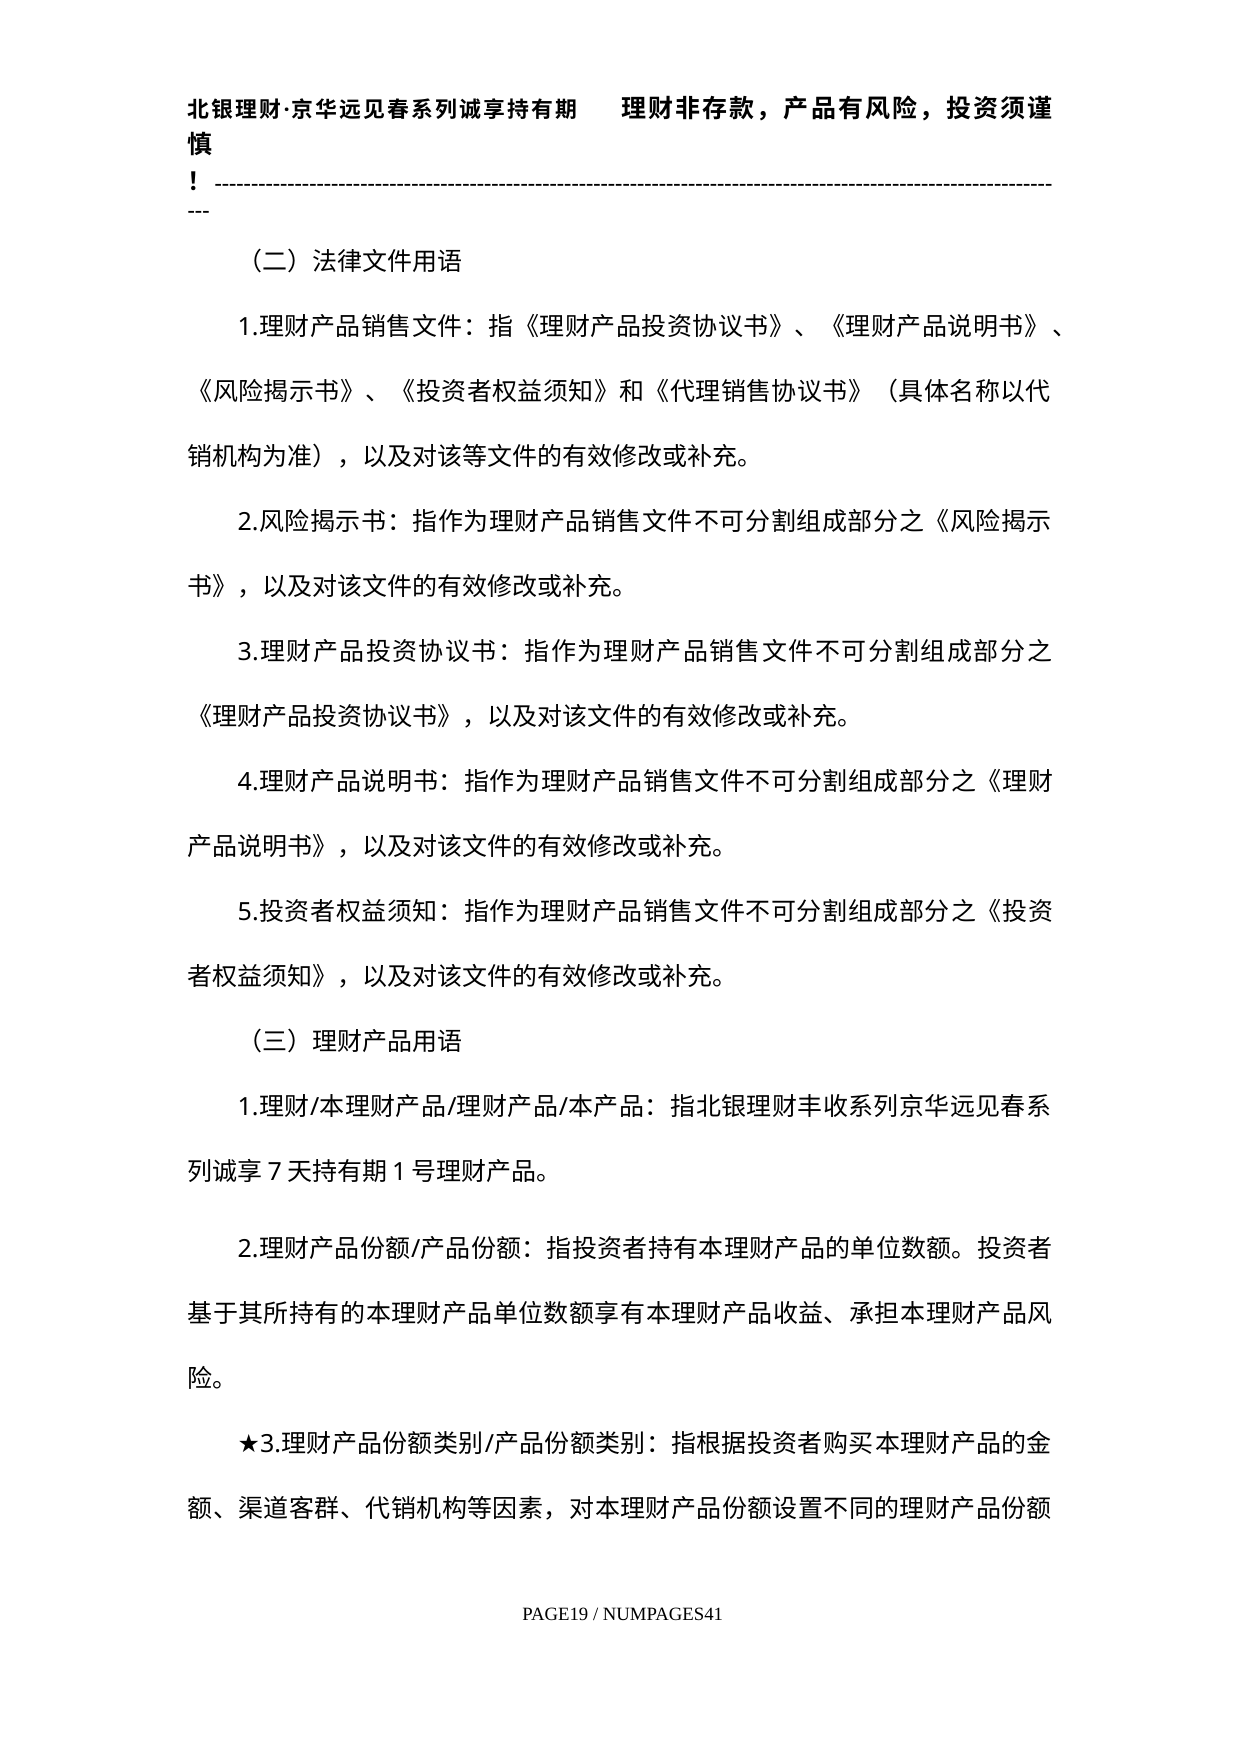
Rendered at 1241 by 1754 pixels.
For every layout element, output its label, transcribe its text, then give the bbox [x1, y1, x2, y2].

text 2.风险揭示书：指作为理财产品销售文件不可分割组成部分之《风险揭示书》，以及对该文件的有效修改或补充。 [187, 487, 1053, 617]
text 5.投资者权益须知：指作为理财产品销售文件不可分割组成部分之《投资者权益须知》，以及对该文件的有效修改或补充。 [187, 877, 1053, 1007]
text 1.理财产品销售文件：指《理财产品投资协议书》、《理财产品说明书》、《风险揭示书》、《投资者权益须知》和《代理销售协议书》（具体名称以代销机构为准），以及对该等文件的有效修改或补充。 [187, 292, 1053, 487]
text 4.理财产品说明书：指作为理财产品销售文件不可分割组成部分之《理财产品说明书》，以及对该文件的有效修改或补充。 [187, 747, 1053, 877]
text 1.理财/本理财产品/理财产品/本产品：指北银理财丰收系列京华远见春系列诚享7天持有期1号理财产品。 [187, 1072, 1053, 1202]
text 2.理财产品份额/产品份额：指投资者持有本理财产品的单位数额。投资者基于其所持有的本理财产品单位数额享有本理财产品收益、承担本理财产品风险。 [187, 1214, 1053, 1409]
text （二）法律文件用语 [187, 227, 1053, 292]
text （三）理财产品用语 [187, 1007, 1053, 1072]
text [187, 1409, 1053, 1539]
text 3.理财产品投资协议书：指作为理财产品销售文件不可分割组成部分之《理财产品投资协议书》，以及对该文件的有效修改或补充。 [187, 617, 1053, 747]
